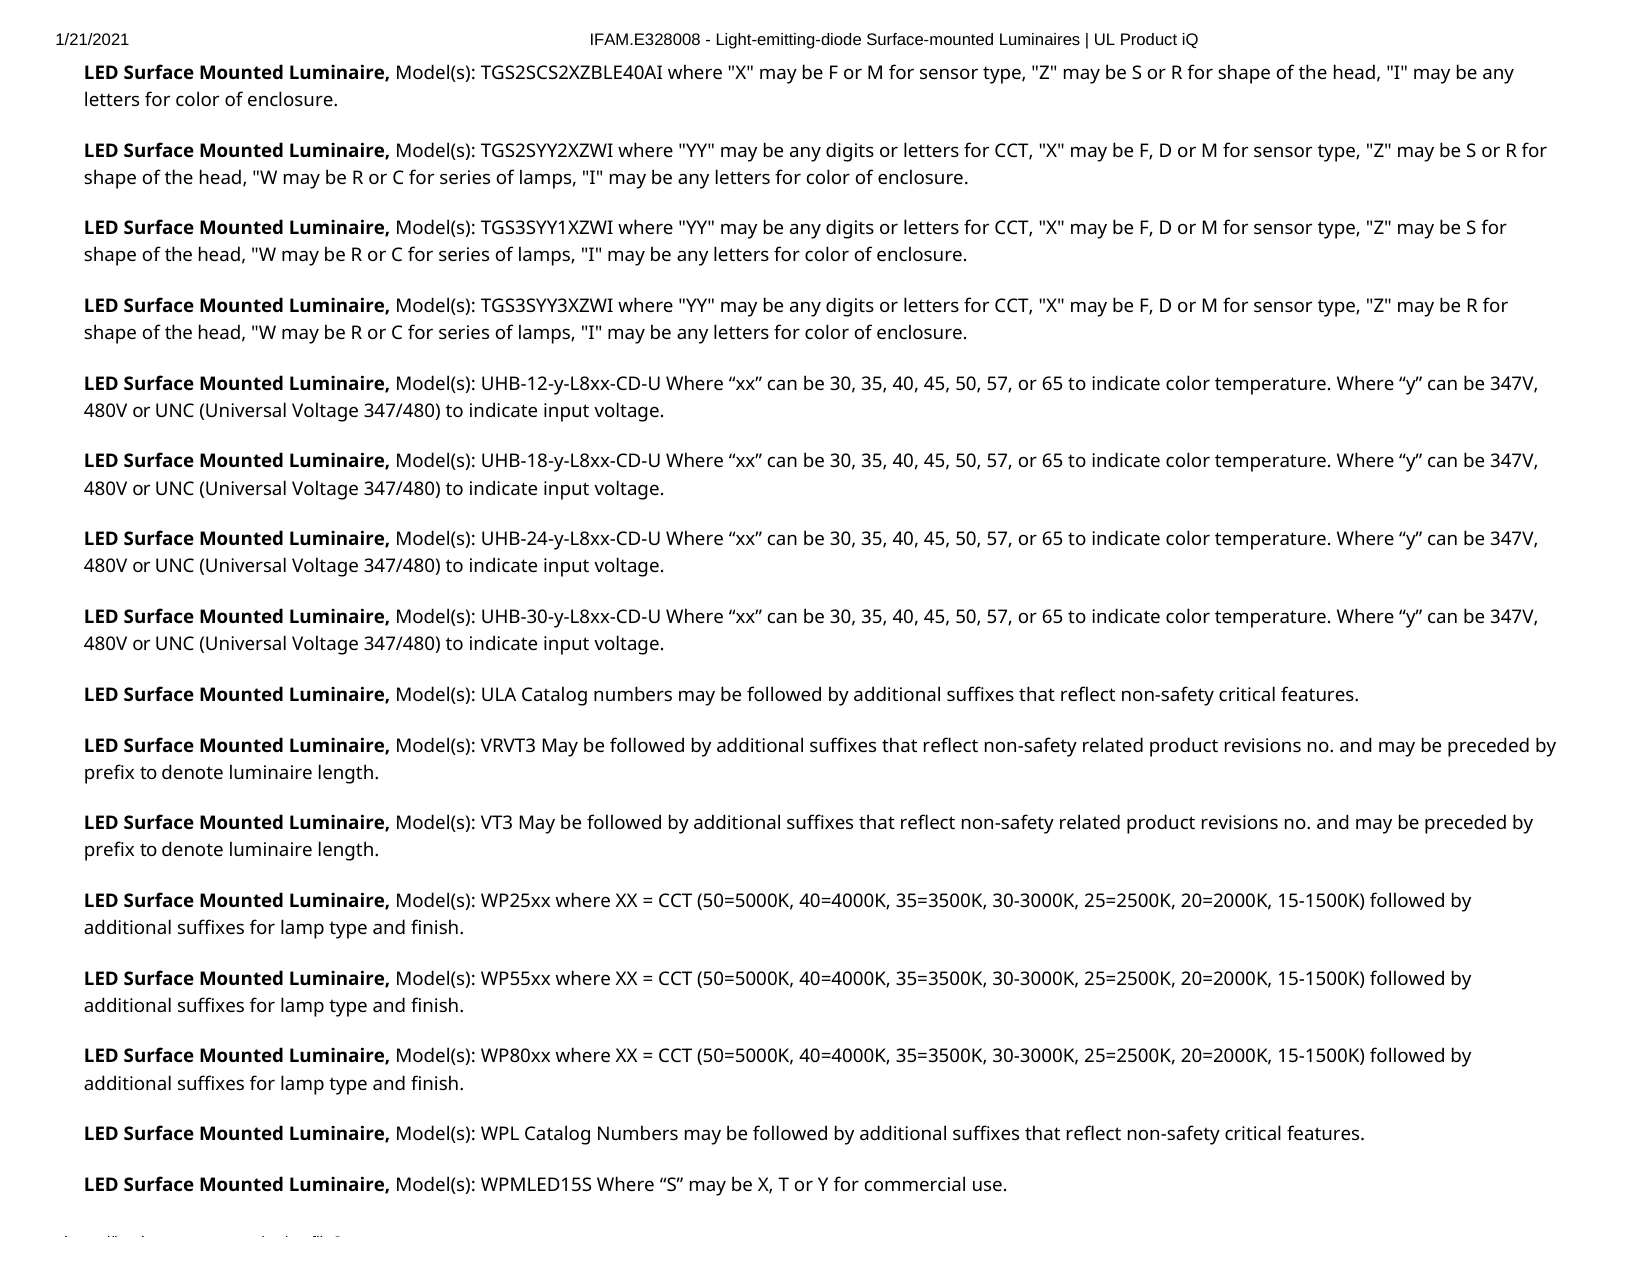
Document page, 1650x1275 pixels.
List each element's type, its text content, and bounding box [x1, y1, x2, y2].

text LED Surface Mounted Luminaire, Model(s): VT3 May be followed by additional suffixes that reflect non-safety related product revisions no. and may be preceded by prefix to denote luminaire length. [84, 810, 1555, 862]
text LED Surface Mounted Luminaire, Model(s): TGS2SYY2XZWI where "YY" may be any digits or letters for CCT, "X" may be F, D or M for sensor type, "Z" may be S or R for shape of the head, "W may be R or C for series of lamps, "I" may be any letters for color of enclosure. [84, 137, 1555, 189]
text LED Surface Mounted Luminaire, Model(s): UHB-18-y-L8xx-CD-U Where “xx” can be 30, 35, 40, 45, 50, 57, or 65 to indicate color temperature. Where “y” can be 347V, 480V or UNC (Universal Voltage 347/480) to indicate input voltage. [84, 448, 1555, 500]
text LED Surface Mounted Luminaire, Model(s): UHB-12-y-L8xx-CD-U Where “xx” can be 30, 35, 40, 45, 50, 57, or 65 to indicate color temperature. Where “y” can be 347V, 480V or UNC (Universal Voltage 347/480) to indicate input voltage. [84, 370, 1555, 423]
text LED Surface Mounted Luminaire, Model(s): WP80xx where XX = CCT (50=5000K, 40=4000K, 35=3500K, 30-3000K, 25=2500K, 20=2000K, 15-1500K) followed by additional suffixes for lamp type and finish. [84, 1043, 1555, 1095]
text LED Surface Mounted Luminaire, Model(s): UHB-24-y-L8xx-CD-U Where “xx” can be 30, 35, 40, 45, 50, 57, or 65 to indicate color temperature. Where “y” can be 347V, 480V or UNC (Universal Voltage 347/480) to indicate input voltage. [84, 526, 1555, 578]
text LED Surface Mounted Luminaire, Model(s): VRVT3 May be followed by additional suffixes that reflect non-safety related product revisions no. and may be preceded by prefix to denote luminaire length. [84, 732, 1587, 784]
text LED Surface Mounted Luminaire, Model(s): WPMLED15S Where “S” may be X, T or Y for commercial use. [84, 1172, 1587, 1197]
text LED Surface Mounted Luminaire, Model(s): TGS3SYY1XZWI where "YY" may be any digits or letters for CCT, "X" may be F, D or M for sensor type, "Z" may be S for shape of the head, "W may be R or C for series of lamps, "I" may be any letters for color of enclosure. [84, 215, 1543, 267]
text LED Surface Mounted Luminaire, Model(s): UHB-30-y-L8xx-CD-U Where “xx” can be 30, 35, 40, 45, 50, 57, or 65 to indicate color temperature. Where “y” can be 347V, 480V or UNC (Universal Voltage 347/480) to indicate input voltage. [84, 603, 1555, 656]
text LED Surface Mounted Luminaire, Model(s): TGS2SCS2XZBLE40AI where "X" may be F or M for sensor type, "Z" may be S or R for shape of the head, "I" may be any letters for color of enclosure. [84, 59, 1555, 112]
text LED Surface Mounted Luminaire, Model(s): ULA Catalog numbers may be followed by additional suffixes that reflect non-safety critical features. [84, 681, 1587, 706]
text LED Surface Mounted Luminaire, Model(s): TGS3SYY3XZWI where "YY" may be any digits or letters for CCT, "X" may be F, D or M for sensor type, "Z" may be R for shape of the head, "W may be R or C for series of lamps, "I" may be any letters for color of enclosure. [84, 292, 1545, 345]
text LED Surface Mounted Luminaire, Model(s): WP55xx where XX = CCT (50=5000K, 40=4000K, 35=3500K, 30-3000K, 25=2500K, 20=2000K, 15-1500K) followed by additional suffixes for lamp type and finish. [84, 965, 1555, 1018]
text LED Surface Mounted Luminaire, Model(s): WPL Catalog Numbers may be followed by additional suffixes that reflect non-safety critical features. [84, 1121, 1587, 1146]
text LED Surface Mounted Luminaire, Model(s): WP25xx where XX = CCT (50=5000K, 40=4000K, 35=3500K, 30-3000K, 25=2500K, 20=2000K, 15-1500K) followed by additional suffixes for lamp type and finish. [84, 887, 1555, 940]
